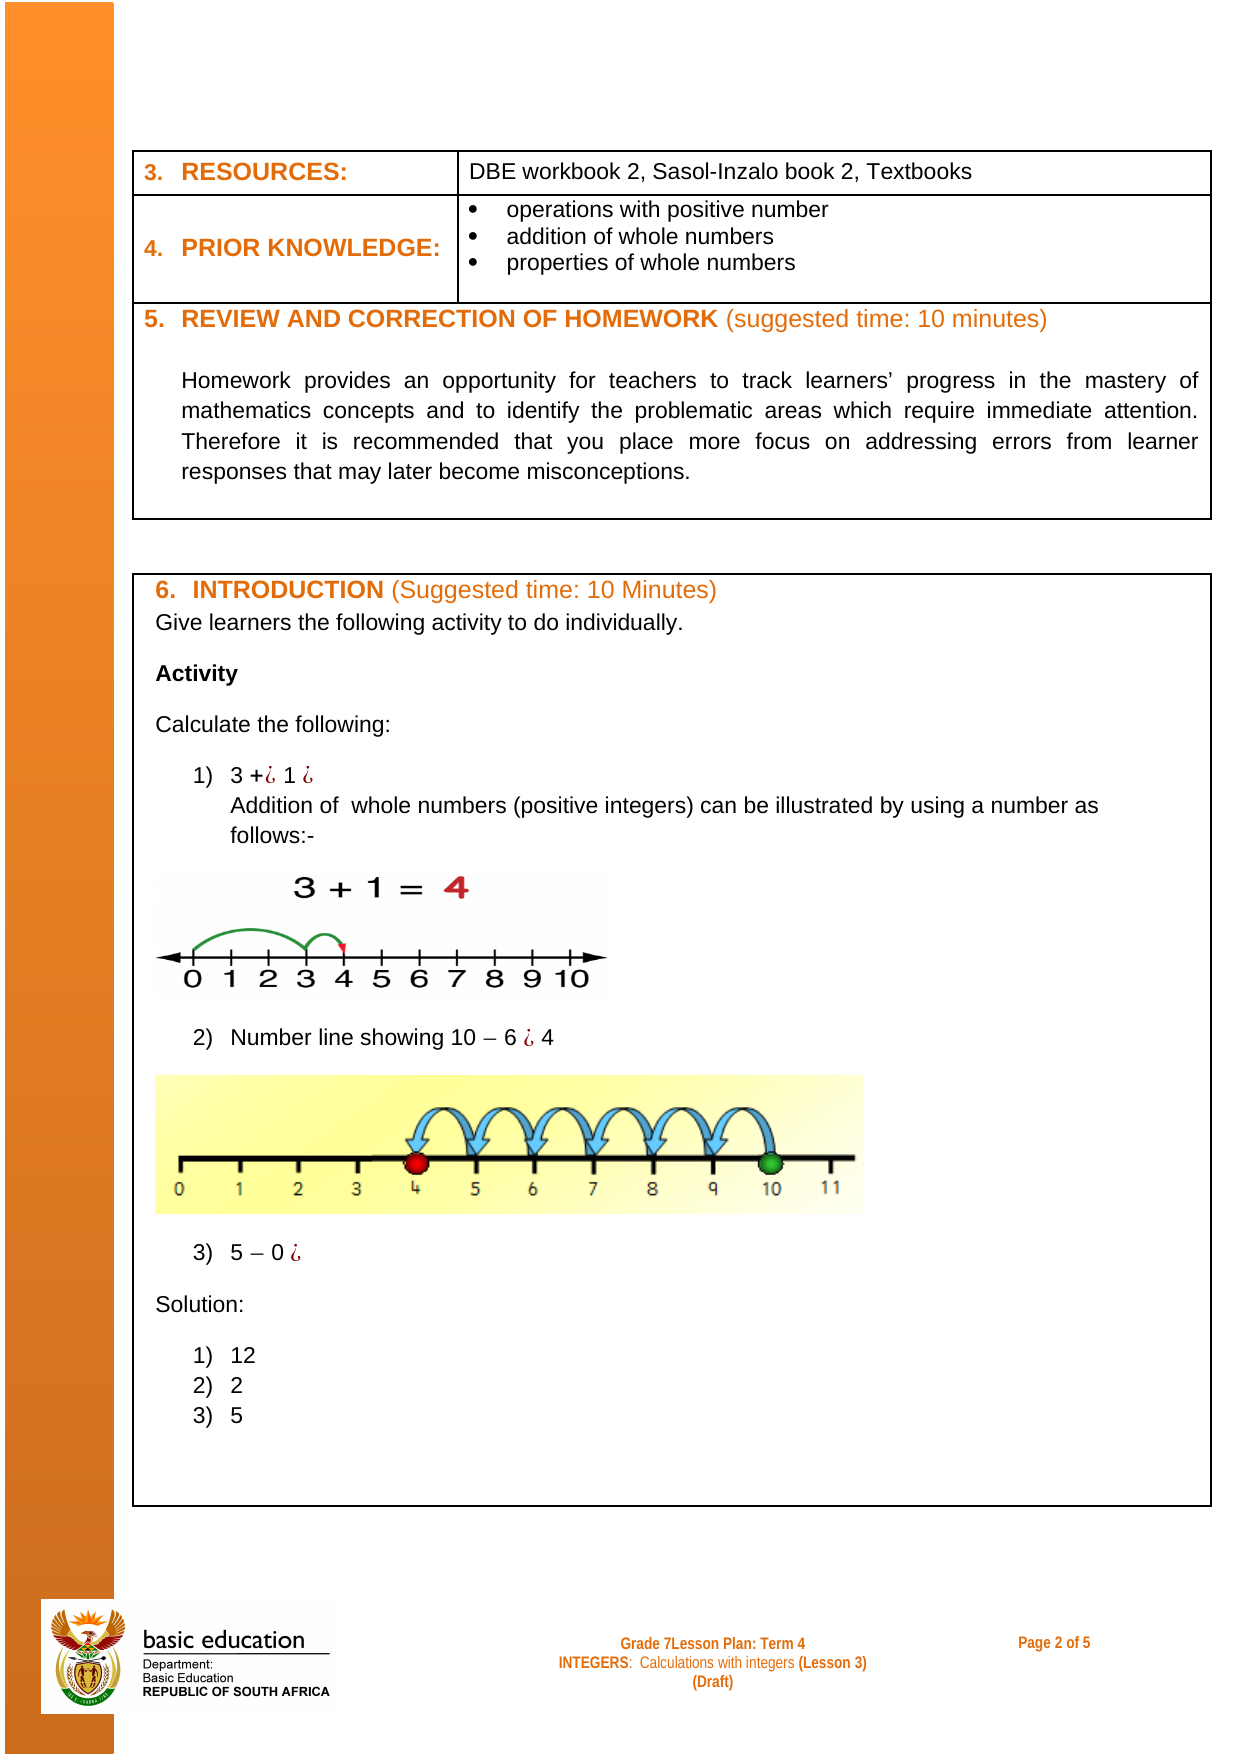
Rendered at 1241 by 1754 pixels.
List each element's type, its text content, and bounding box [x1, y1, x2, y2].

table_cell PRIOR KNOWLEDGE: [134, 196, 457, 302]
table_header RESOURCES: [134, 152, 457, 194]
table_header DBE workbook 2, Sasol-Inzalo book 2, Textbooks [459, 152, 1210, 194]
picture [155, 1075, 864, 1214]
table_cell operations with positive number addition of whole numbers properties of whole numbers [459, 196, 1210, 302]
picture [155, 873, 608, 999]
table_cell REVIEW AND CORRECTION OF HOMEWORK (suggested time: 10 minutes) Homework provides an opportunity for teachers to track learners’ progress in the mastery of mathematics concepts and to identify the problematic areas which require immediate attention. Therefore it is recommended that you place more focus on addressing errors from learner responses that may later become misconceptions. [134, 304, 1210, 518]
table_header [134, 575, 1210, 1505]
picture [41, 1599, 339, 1714]
